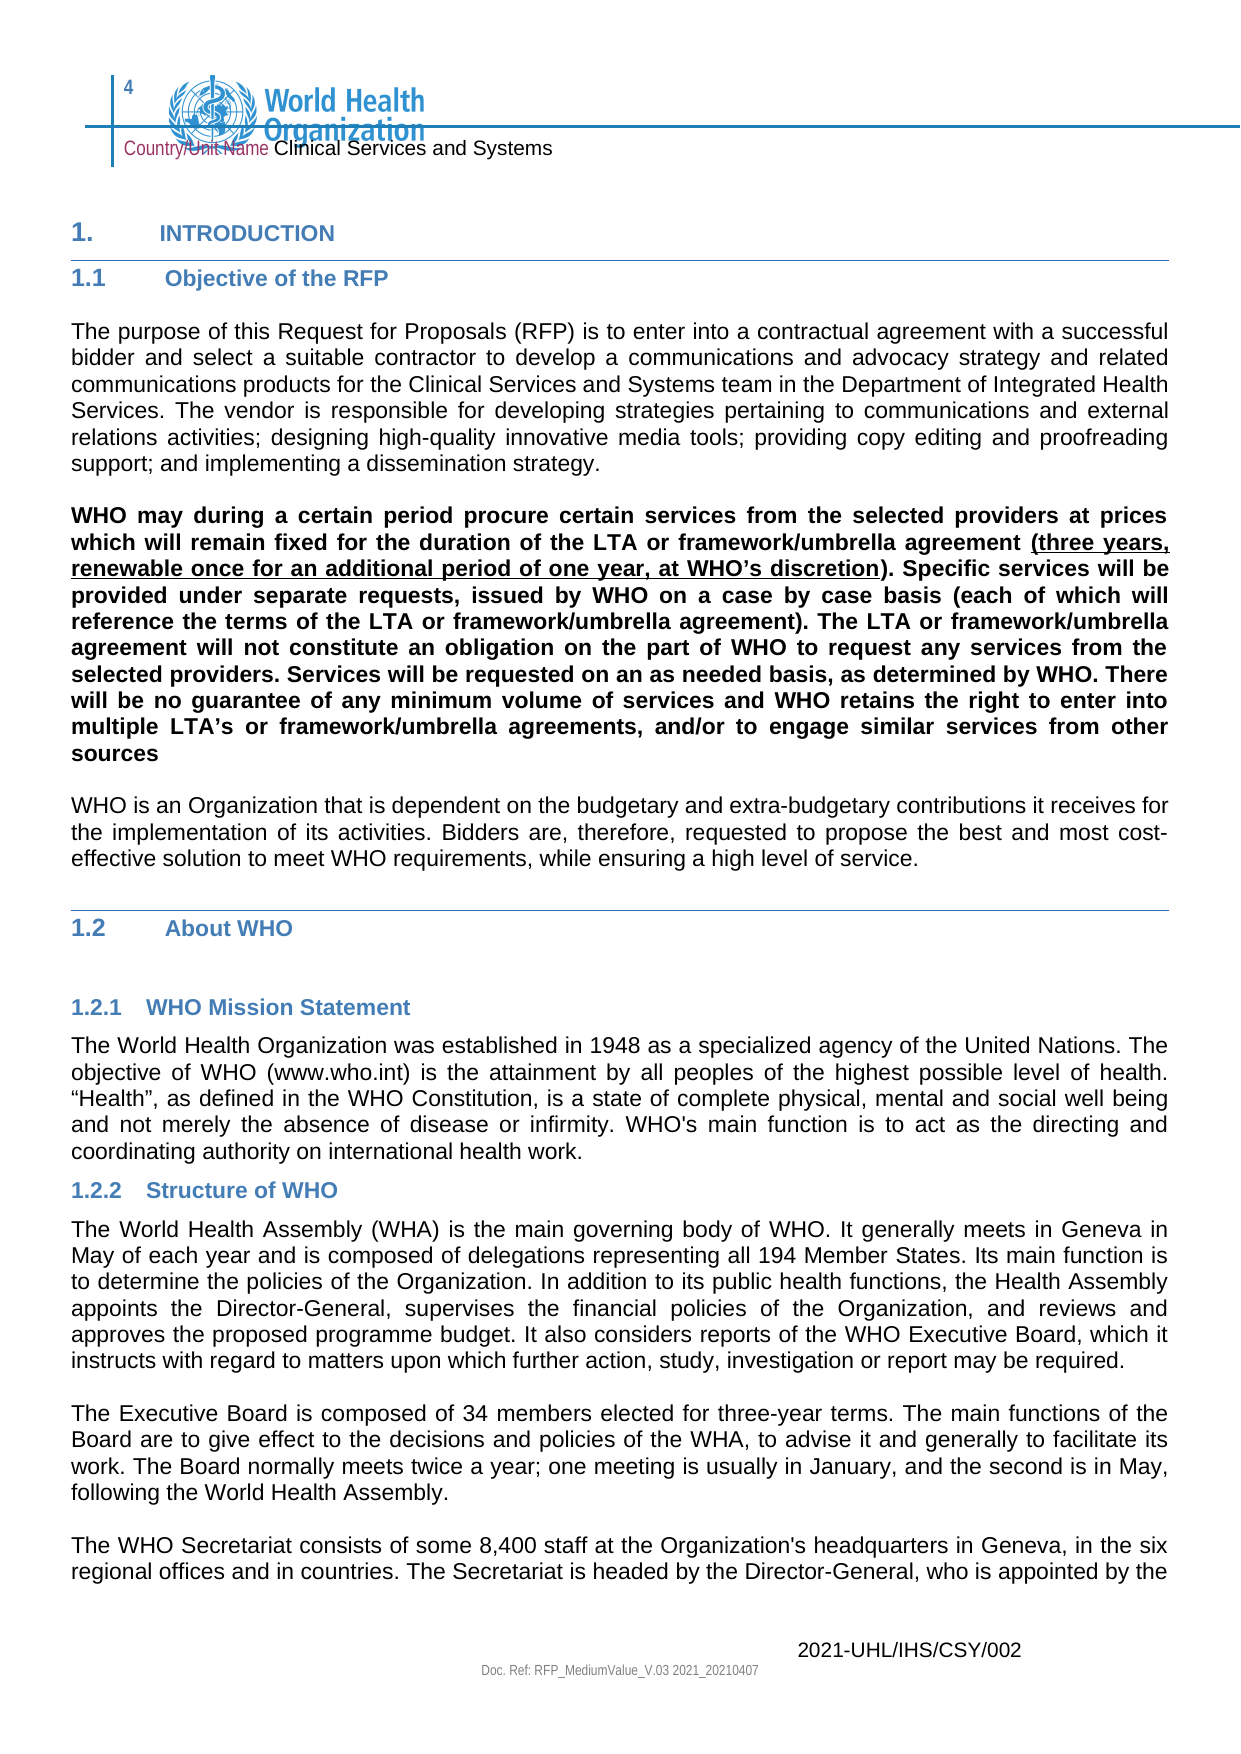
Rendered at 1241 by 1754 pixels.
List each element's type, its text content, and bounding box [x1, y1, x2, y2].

picture [226, 144, 231, 154]
subtitle Introduction [71, 216, 1169, 247]
text WHO may during a certain period procure certain services from the selected providers at prices which will remain fixed for the duration of the LTA or framework/umbrella agreement (three years, renewable once for an additional period of one year, at WHO’s discretion). Specific services will be provided under separate requests, issued by WHO on a case by case basis (each of which will reference the terms of the LTA or framework/umbrella agreement). The LTA or framework/umbrella agreement will not constitute an obligation on the part of WHO to request any services from the selected providers. Services will be requested on an as needed basis, as determined by WHO. There will be no guarantee of any minimum volume of services and WHO retains the right to enter into multiple LTA’s or framework/umbrella agreements, and/or to engage similar services from other sources [71, 502, 1169, 766]
subtitle Structure of WHO [71, 1177, 1169, 1203]
text WHO is an Organization that is dependent on the budgetary and extra-budgetary contributions it receives for the implementation of its activities. Bidders are, therefore, requested to propose the best and most cost-effective solution to meet WHO requirements, while ensuring a high level of service. [71, 792, 1169, 871]
subtitle WHO Mission Statement [71, 993, 1169, 1020]
picture [375, 145, 383, 154]
text The purpose of this Request for Proposals (RFP) is to enter into a contractual agreement with a successful bidder and select a suitable contractor to develop a communications and advocacy strategy and related communications products for the Clinical Services and Systems team in the Department of Integrated Health Services. The vendor is responsible for developing strategies pertaining to communications and external relations activities; designing high-quality innovative media tools; providing copy editing and proofreading support; and implementing a dissemination strategy. [71, 318, 1169, 476]
picture [168, 75, 424, 125]
subtitle About WHO [71, 911, 1169, 942]
text The World Health Organization was established in 1948 as a specialized agency of the United Nations. The objective of WHO (www.who.int) is the attainment by all peoples of the highest possible level of health. “Health”, as defined in the WHO Constitution, is a state of complete physical, mental and social well being and not merely the absence of disease or infirmity. WHO's main function is to act as the directing and coordinating authority on international health work. [71, 1032, 1169, 1164]
picture [301, 145, 306, 154]
subtitle Objective of the RFP [71, 261, 1169, 292]
text The Executive Board is composed of 34 members elected for three-year terms. The main functions of the Board are to give effect to the decisions and policies of the WHA, to advise it and generally to facilitate its work. The Board normally meets twice a year; one meeting is usually in January, and the second is in May, following the World Health Assembly. [71, 1400, 1169, 1505]
picture [168, 128, 424, 154]
text The World Health Assembly (WHA) is the main governing body of WHO. It generally meets in Geneva in May of each year and is composed of delegations representing all 194 Member States. Its main function is to determine the policies of the Organization. In addition to its public health functions, the Health Assembly appoints the Director-General, supervises the financial policies of the Organization, and reviews and approves the proposed programme budget. It also considers reports of the WHO Executive Board, which it instructs with regard to matters upon which further action, study, investigation or report may be required. [71, 1216, 1169, 1374]
